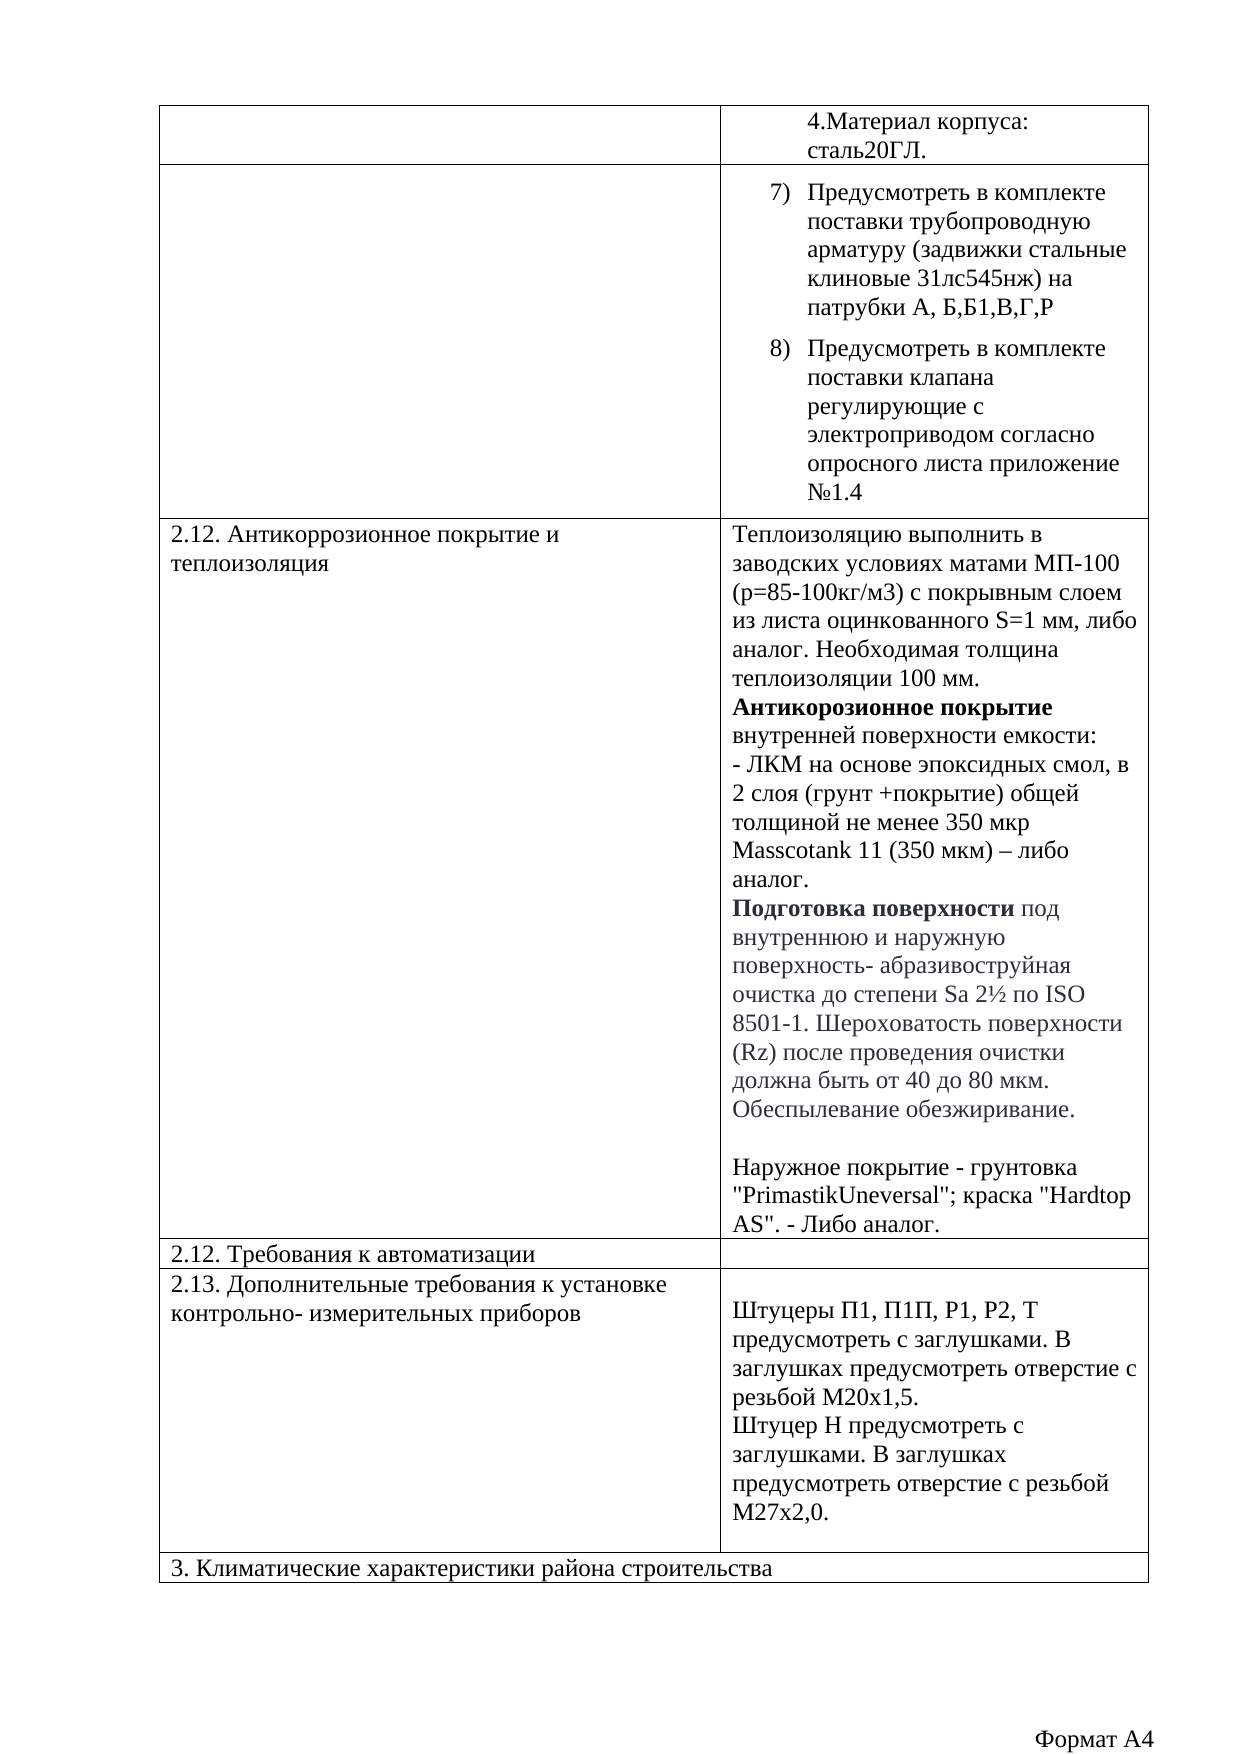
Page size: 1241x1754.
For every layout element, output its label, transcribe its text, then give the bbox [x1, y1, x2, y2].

table_cell Штуцеры П1, П1П, Р1, Р2, Т предусмотреть с заглушками. В заглушках предусмотреть отверстие с резьбой М20х1,5. Штуцер Н предусмотреть с заглушками. В заглушках предусмотреть отверстие с резьбой М27х2,0. [721, 1269, 1148, 1552]
table_cell 2.12. Требования к автоматизации [160, 1239, 720, 1268]
table_cell Теплоизоляцию выполнить в заводских условиях матами МП-100 (p=85-100кг/м3) с покрывным слоем из листа оцинкованного S=1 мм, либо аналог. Необходимая толщина теплоизоляции 100 мм. Антикорозионное покрытие внутренней поверхности емкости: - ЛКМ на основе эпоксидных смол, в 2 слоя (грунт +покрытие) общей толщиной не менее 350 мкр Masscotank 11 (350 мкм) – либо аналог. Подготовка поверхности под внутреннюю и наружную поверхность- абразивоструйная очистка до степени Sa 2½ по ISO 8501-1. Шероховатость поверхности (Rz) после проведения очистки должна быть от 40 до 80 мкм. Обеспылевание обезжиривание. Наружное покрытие - грунтовка "PrimastikUneversal"; краска "Hardtop AS". - Либо аналог. [721, 519, 1148, 1238]
table_cell 2.13. Дополнительные требования к установке контрольно- измерительных приборов [160, 1269, 720, 1552]
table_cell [160, 106, 720, 163]
table_cell [721, 1239, 1148, 1268]
table_cell 3. Климатические характеристики района строительства [160, 1553, 1148, 1582]
table_cell 2.12. Антикоррозионное покрытие и теплоизоляция [160, 519, 720, 1238]
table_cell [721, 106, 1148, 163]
table_cell Предусмотреть в комплекте поставки трубопроводную арматуру (задвижки стальные клиновые 31лс545нж) на патрубки А, Б,Б1,В,Г,Р Предусмотреть в комплекте поставки клапана регулирующие с электроприводом согласно опросного листа приложение №1.4 [721, 165, 1148, 518]
table_cell [160, 165, 720, 518]
